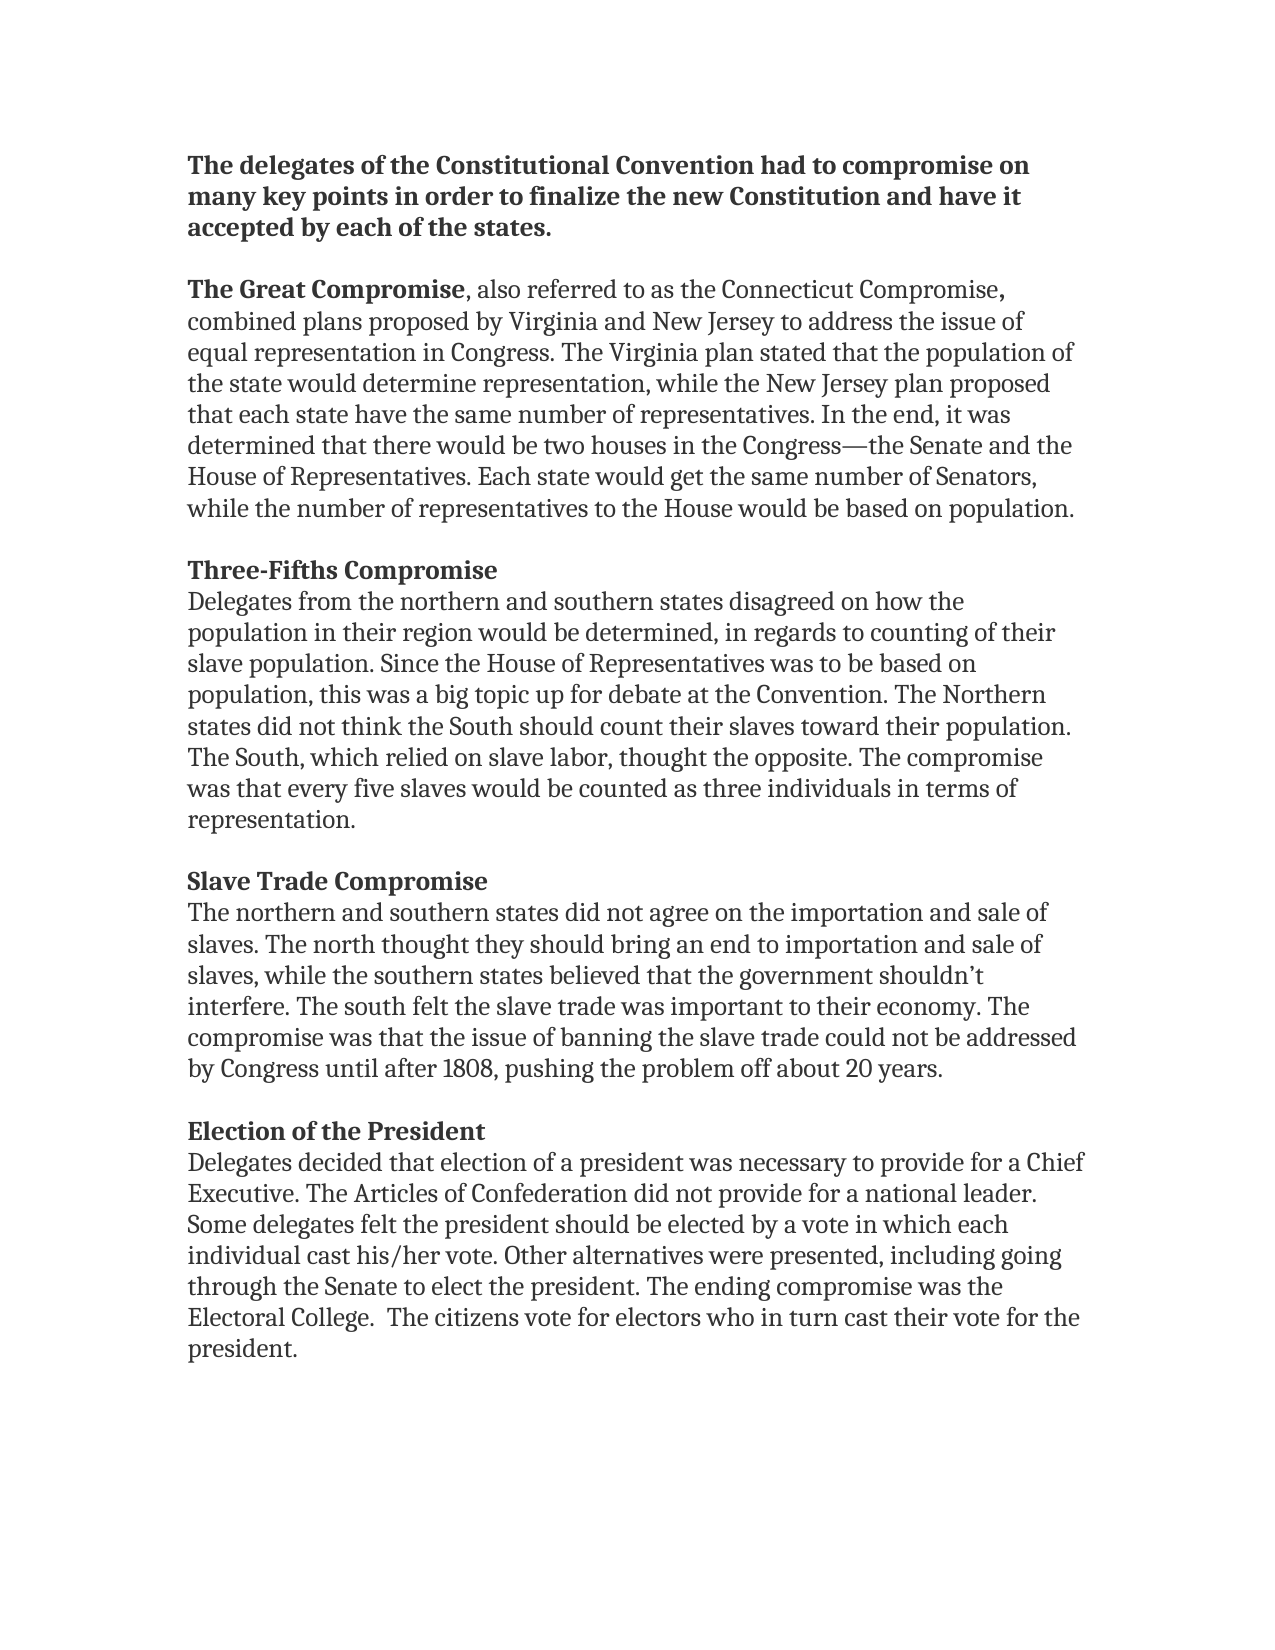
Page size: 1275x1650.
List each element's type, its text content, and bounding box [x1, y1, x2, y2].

text Delegates from the northern and southern states disagreed on how the population in their region would be determined, in regards to counting of their slave population. Since the House of Representatives was to be based on population, this was a big topic up for debate at the Convention. The Northern states did not think the South should count their slaves toward their population. The South, which relied on slave labor, thought the opposite. The compromise was that every five slaves would be counted as three individuals in terms of representation. [187, 586, 1087, 835]
text Slave Trade Compromise [187, 866, 1087, 897]
text Three-Fifths Compromise [187, 555, 1087, 586]
text The northern and southern states did not agree on the importation and sale of slaves. The north thought they should bring an end to importation and sale of slaves, while the southern states believed that the government shouldn’t interfere. The south felt the slave trade was important to their economy. The compromise was that the issue of banning the slave trade could not be addressed by Congress until after 1808, pushing the problem off about 20 years. [187, 897, 1087, 1084]
text The delegates of the Constitutional Convention had to compromise on many key points in order to finalize the new Constitution and have it accepted by each of the states. [187, 150, 1087, 243]
text Election of the President [187, 1116, 1087, 1147]
text Delegates decided that election of a president was necessary to provide for a Chief Executive. The Articles of Confederation did not provide for a national leader. Some delegates felt the president should be elected by a vote in which each individual cast his/her vote. Other alternatives were presented, including going through the Senate to elect the president. The ending compromise was the Electoral College. The citizens vote for electors who in turn cast their vote for the president. [187, 1147, 1087, 1365]
text The Great Compromise, also referred to as the Connecticut Compromise, combined plans proposed by Virginia and New Jersey to address the issue of equal representation in Congress. The Virginia plan stated that the population of the state would determine representation, while the New Jersey plan proposed that each state have the same number of representatives. In the end, it was determined that there would be two houses in the Congress—the Senate and the House of Representatives. Each state would get the same number of Senators, while the number of representatives to the House would be based on population. [187, 274, 1087, 524]
